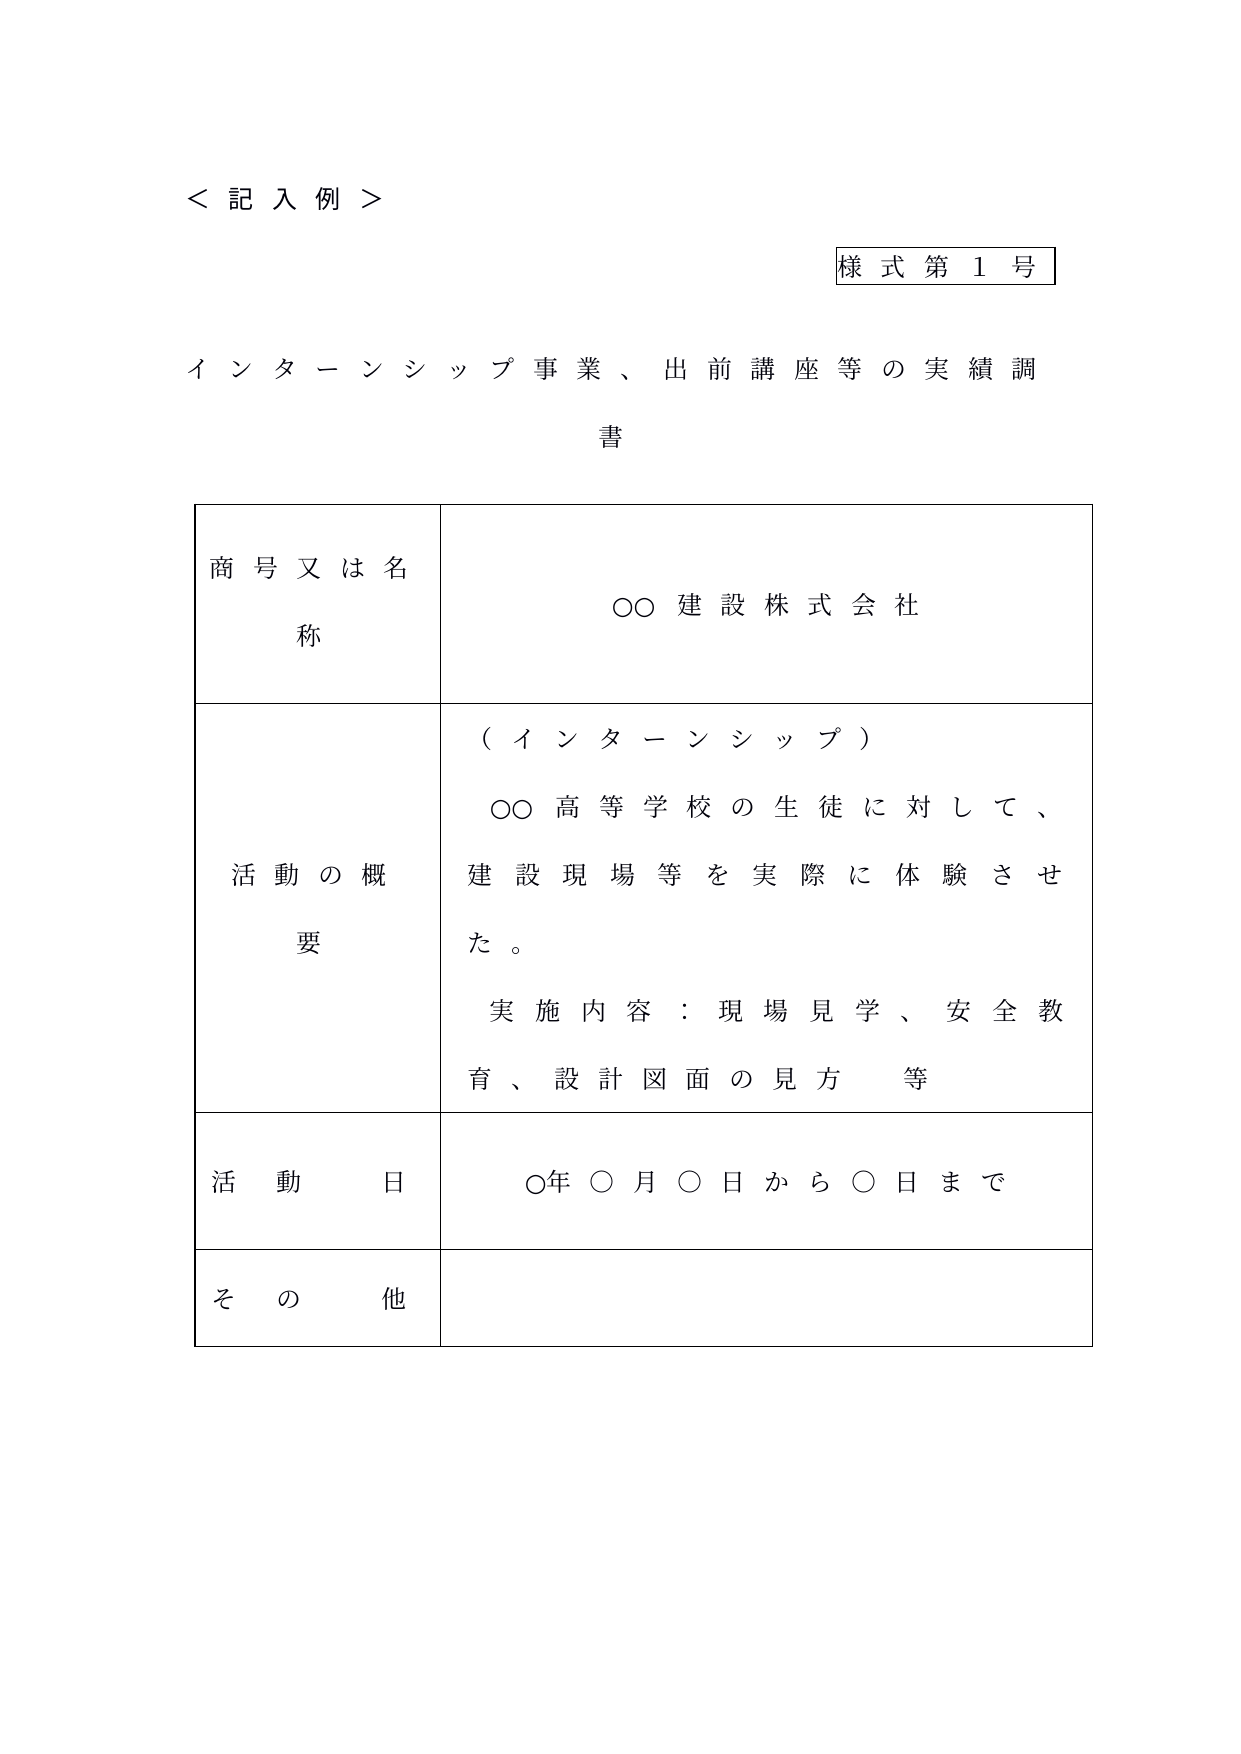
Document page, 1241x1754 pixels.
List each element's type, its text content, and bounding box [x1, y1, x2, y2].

table_cell 活動日 [196, 1113, 440, 1248]
table_cell その他 [196, 1250, 440, 1346]
table_cell ○年○月○日から○日まで [441, 1113, 1092, 1248]
text ＜記入例＞ [185, 164, 1056, 232]
table_cell 活動の概要 [196, 704, 440, 1112]
text インターンシップ事業、出前講座等の実績調書 [185, 334, 1056, 469]
table_cell （インターンシップ） ○○高等学校の生徒に対して、建設現場等を実際に体験させた。 実施内容：現場見学、安全教育、設計図面の見方 等 [441, 704, 1092, 1112]
text 様式第１号 [185, 232, 1056, 300]
table_header ○○建設株式会社 [441, 505, 1092, 703]
table_header 商号又は名称 [196, 505, 440, 703]
table_cell [441, 1250, 1092, 1346]
